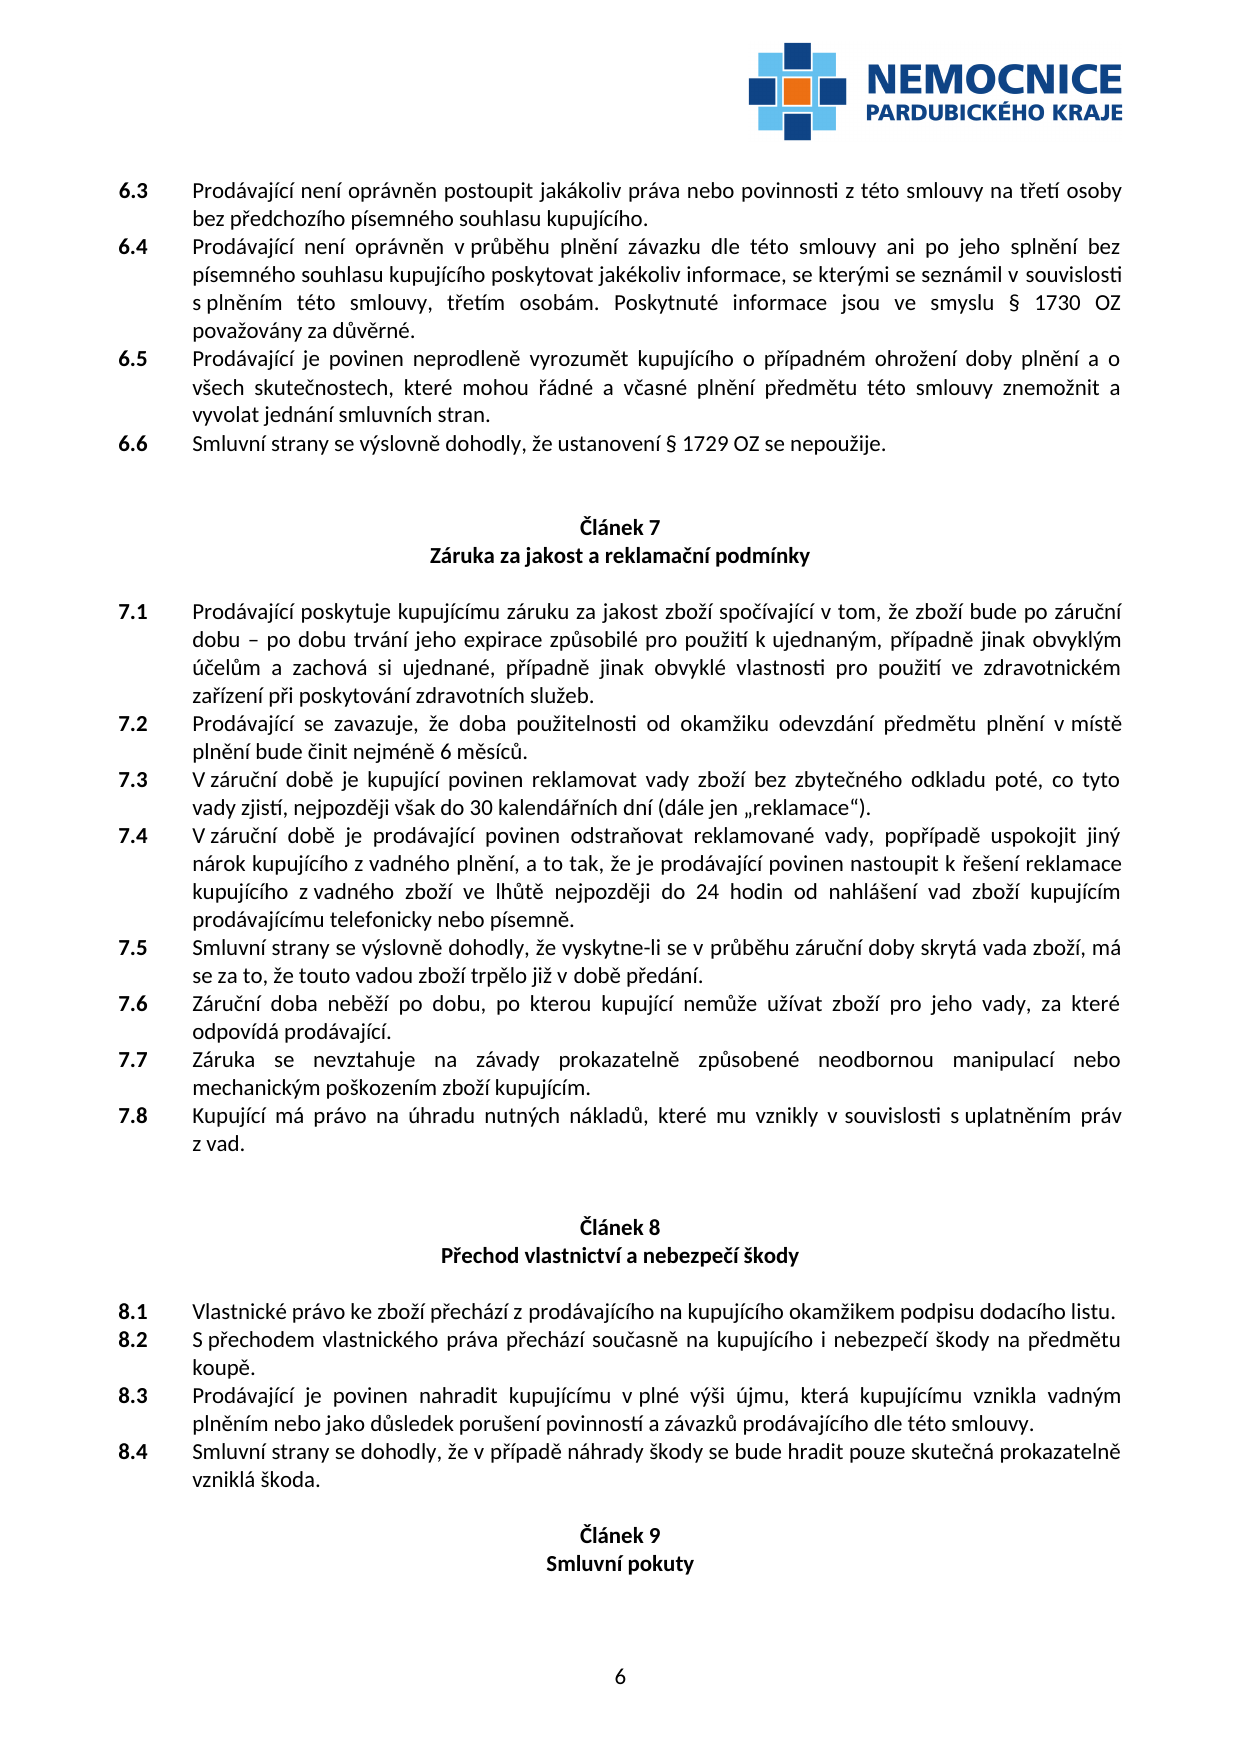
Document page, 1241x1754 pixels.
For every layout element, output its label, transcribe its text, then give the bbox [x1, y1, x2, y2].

text Článek 9 [118, 1521, 1122, 1549]
text Záruka za jakost a reklamační podmínky [118, 541, 1122, 569]
picture [747, 41, 1123, 142]
text 8.3 Prodávající je povinen nahradit kupujícímu v plné výši újmu, která kupujícímu vznikla vadným plněním nebo jako důsledek porušení povinností a závazků prodávajícího dle této smlouvy. [118, 1381, 1122, 1437]
text Článek 8 [118, 1213, 1122, 1241]
text 7.6 Záruční doba neběží po dobu, po kterou kupující nemůže užívat zboží pro jeho vady, za které odpovídá prodávající. [118, 989, 1122, 1045]
text 6.6 Smluvní strany se výslovně dohodly, že ustanovení § 1729 OZ se nepoužije. [118, 429, 1122, 457]
text Smluvní pokuty [118, 1549, 1122, 1577]
text 8.1 Vlastnické právo ke zboží přechází z prodávajícího na kupujícího okamžikem podpisu dodacího listu. [118, 1297, 1122, 1325]
text 7.1 Prodávající poskytuje kupujícímu záruku za jakost zboží spočívající v tom, že zboží bude po záruční dobu – po dobu trvání jeho expirace způsobilé pro použití k ujednaným, případně jinak obvyklým účelům a zachová si ujednané, případně jinak obvyklé vlastnosti pro použití ve zdravotnickém zařízení při poskytování zdravotních služeb. [118, 597, 1122, 709]
text 7.3 V záruční době je kupující povinen reklamovat vady zboží bez zbytečného odkladu poté, co tyto vady zjistí, nejpozději však do 30 kalendářních dní (dále jen „reklamace“). [118, 765, 1122, 821]
text 6.4 Prodávající není oprávněn v průběhu plnění závazku dle této smlouvy ani po jeho splnění bez písemného souhlasu kupujícího poskytovat jakékoliv informace, se kterými se seznámil v souvislosti s plněním této smlouvy, třetím osobám. Poskytnuté informace jsou ve smyslu § 1730 OZ považovány za důvěrné. [118, 232, 1122, 344]
text 7.4 V záruční době je prodávající povinen odstraňovat reklamované vady, popřípadě uspokojit jiný nárok kupujícího z vadného plnění, a to tak, že je prodávající povinen nastoupit k řešení reklamace kupujícího z vadného zboží ve lhůtě nejpozději do 24 hodin od nahlášení vad zboží kupujícím prodávajícímu telefonicky nebo písemně. [118, 821, 1122, 933]
text 6.3 Prodávající není oprávněn postoupit jakákoliv práva nebo povinnosti z této smlouvy na třetí osoby bez předchozího písemného souhlasu kupujícího. [118, 176, 1122, 232]
text 7.2 Prodávající se zavazuje, že doba použitelnosti od okamžiku odevzdání předmětu plnění v místě plnění bude činit nejméně 6 měsíců. [118, 709, 1122, 765]
text 7.8 Kupující má právo na úhradu nutných nákladů, které mu vznikly v souvislosti s uplatněním práv z vad. [118, 1101, 1122, 1157]
text 7.5 Smluvní strany se výslovně dohodly, že vyskytne-li se v průběhu záruční doby skrytá vada zboží, má se za to, že touto vadou zboží trpělo již v době předání. [118, 933, 1122, 989]
text 8.4 Smluvní strany se dohodly, že v případě náhrady škody se bude hradit pouze skutečná prokazatelně vzniklá škoda. [118, 1437, 1122, 1493]
text 6.5 Prodávající je povinen neprodleně vyrozumět kupujícího o případném ohrožení doby plnění a o všech skutečnostech, které mohou řádné a včasné plnění předmětu této smlouvy znemožnit a vyvolat jednání smluvních stran. [118, 344, 1122, 429]
text Článek 7 [118, 513, 1122, 541]
text Přechod vlastnictví a nebezpečí škody [118, 1241, 1122, 1269]
text 7.7 Záruka se nevztahuje na závady prokazatelně způsobené neodbornou manipulací nebo mechanickým poškozením zboží kupujícím. [118, 1045, 1122, 1101]
text 8.2 S přechodem vlastnického práva přechází současně na kupujícího i nebezpečí škody na předmětu koupě. [118, 1325, 1122, 1381]
